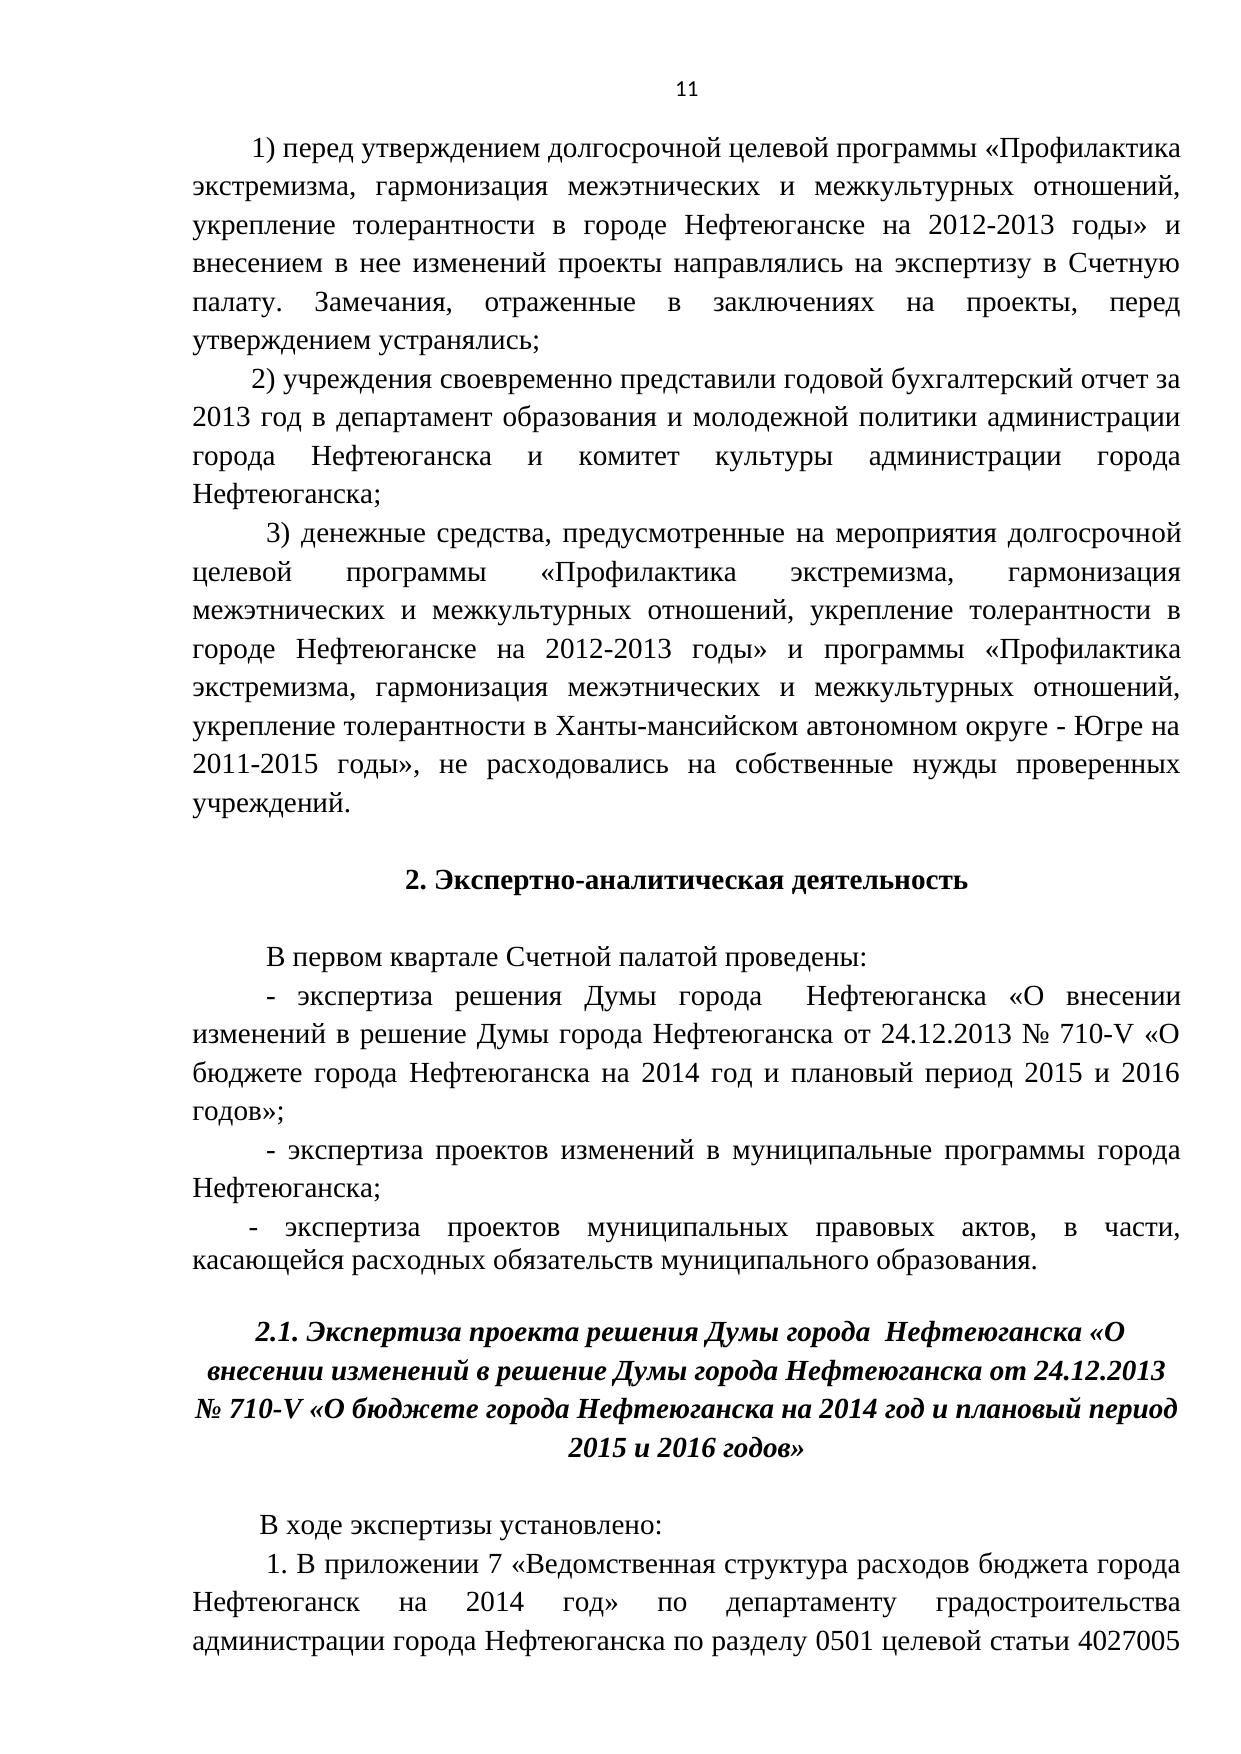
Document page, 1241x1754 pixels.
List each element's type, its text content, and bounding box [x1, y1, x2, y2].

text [192, 1546, 1181, 1656]
text 2. Экспертно-аналитическая деятельность [192, 862, 1181, 896]
text - экспертиза проектов изменений в муниципальные программы города Нефтеюганска; [192, 1132, 1181, 1204]
text - экспертиза проектов муниципальных правовых актов, в части, касающейся расходных обязательств муниципального образования. [192, 1209, 1181, 1276]
text В ходе экспертизы установлено: [192, 1507, 1181, 1541]
text 3) денежные средства, предусмотренные на мероприятия долгосрочной целевой программы «Профилактика экстремизма, гармонизация межэтнических и межкультурных отношений, укрепление толерантности в городе Нефтеюганске на 2012-2013 годы» и программы «Профилактика экстремизма, гармонизация межэтнических и межкультурных отношений, укрепление толерантности в Ханты-мансийском автономном округе - Югре на 2011-2015 годы», не расходовались на собственные нужды проверенных учреждений. [192, 515, 1181, 818]
text 2.1. Экспертиза проекта решения Думы города Нефтеюганска «О внесении изменений в решение Думы города Нефтеюганска от 24.12.2013 № 710-V «О бюджете города Нефтеюганска на 2014 год и плановый период 2015 и 2016 годов» [192, 1314, 1181, 1464]
text - экспертиза решения Думы города Нефтеюганска «О внесении изменений в решение Думы города Нефтеюганска от 24.12.2013 № 710-V «О бюджете города Нефтеюганска на 2014 год и плановый период 2015 и 2016 годов»; [192, 978, 1181, 1127]
text В первом квартале Счетной палатой проведены: [192, 939, 1181, 973]
text 2) учреждения своевременно представили годовой бухгалтерский отчет за 2013 год в департамент образования и молодежной политики администрации города Нефтеюганска и комитет культуры администрации города Нефтеюганска; [192, 361, 1181, 510]
text 1) перед утверждением долгосрочной целевой программы «Профилактика экстремизма, гармонизация межэтнических и межкультурных отношений, укрепление толерантности в городе Нефтеюганске на 2012-2013 годы» и внесением в нее изменений проекты направлялись на экспертизу в Счетную палату. Замечания, отраженные в заключениях на проекты, перед утверждением устранялись; [192, 130, 1181, 356]
